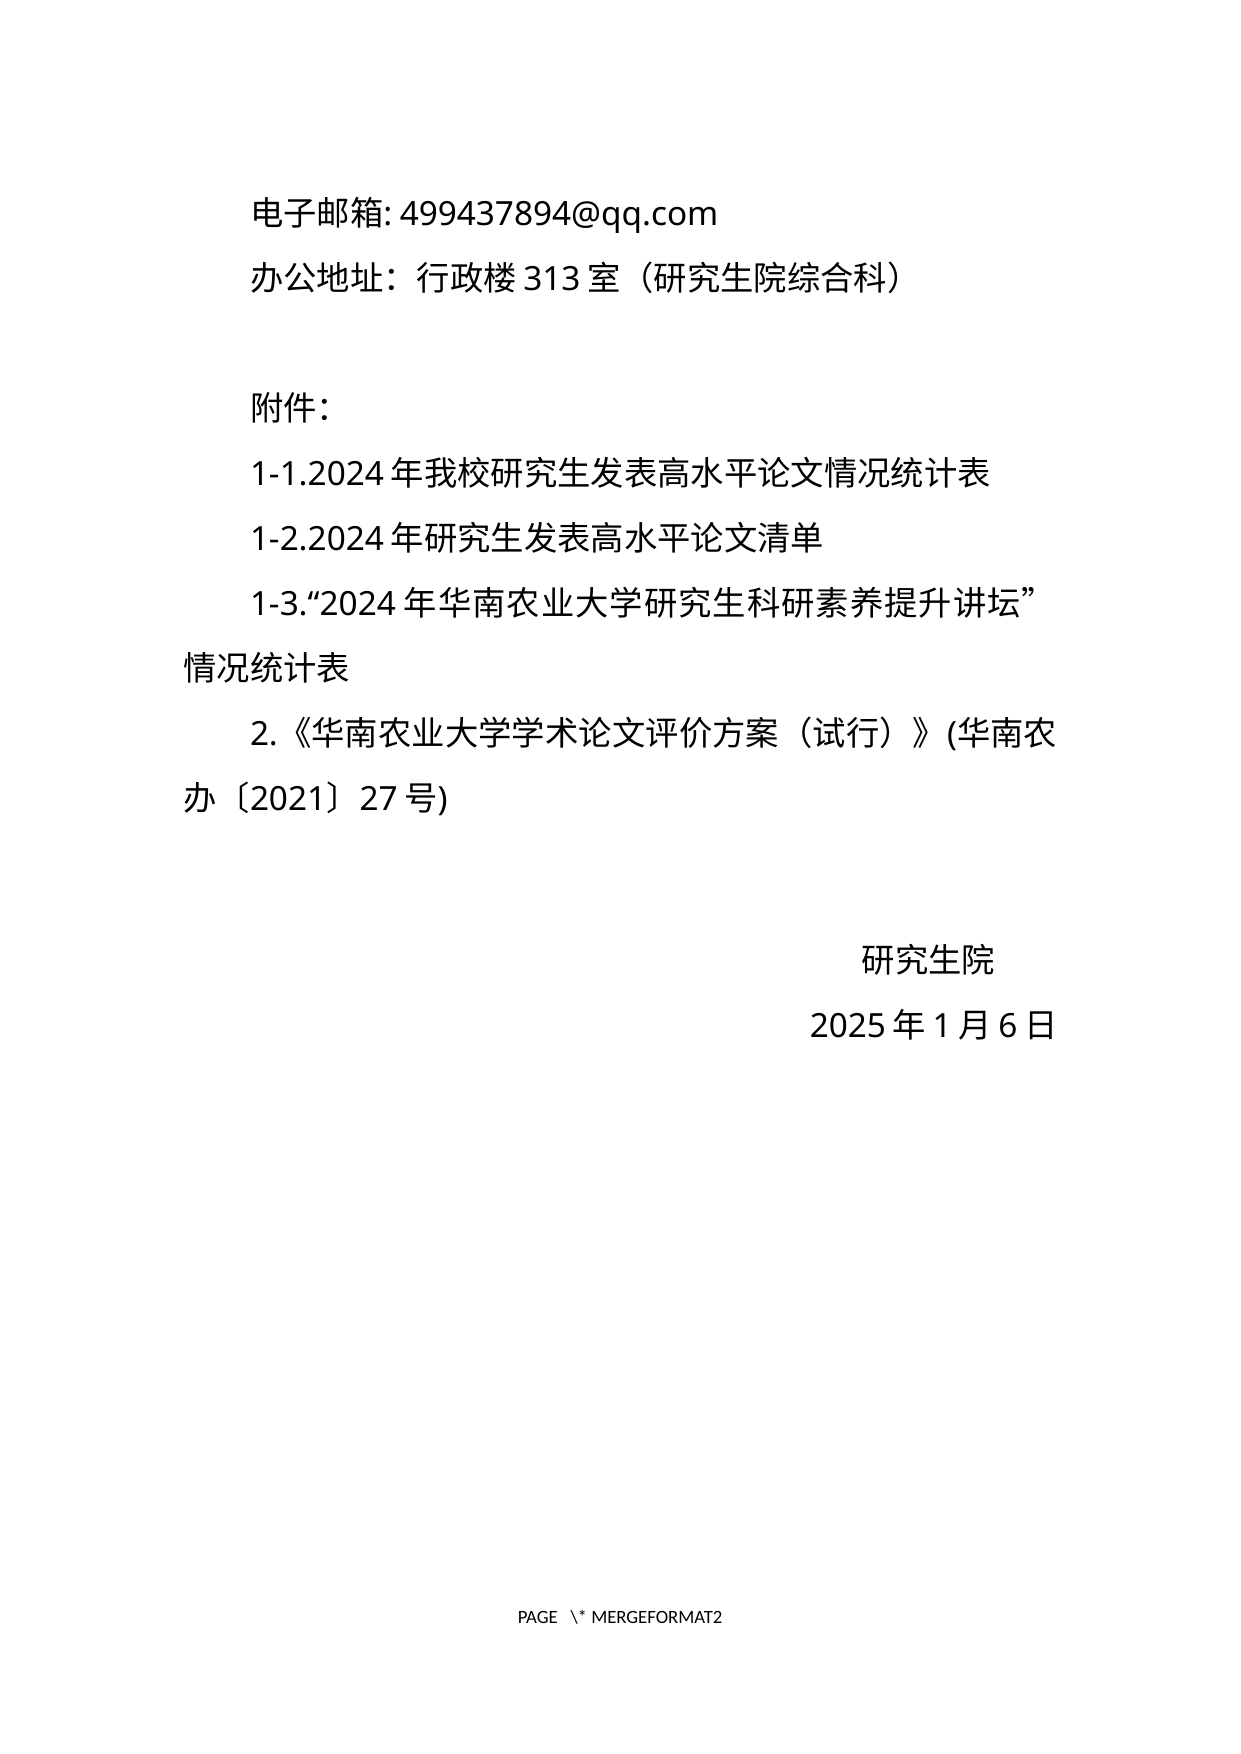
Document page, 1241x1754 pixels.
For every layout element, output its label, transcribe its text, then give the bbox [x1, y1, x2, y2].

text 2025年1月6日 [183, 991, 1057, 1056]
list 1-2.2024年研究生发表高水平论文清单 [183, 503, 1057, 568]
text 附件： [183, 373, 1057, 438]
list 1-3.“2024年华南农业大学研究生科研素养提升讲坛”情况统计表 [183, 568, 1057, 698]
list 1-1.2024年我校研究生发表高水平论文情况统计表 [183, 438, 1057, 503]
text 研究生院 [183, 926, 994, 991]
text 办公地址：行政楼313室（研究生院综合科） [183, 243, 1057, 308]
text 2.《华南农业大学学术论文评价方案（试行）》(华南农办〔2021〕27号) [183, 698, 1057, 828]
text 电子邮箱: 499437894@qq.com [183, 178, 1057, 243]
